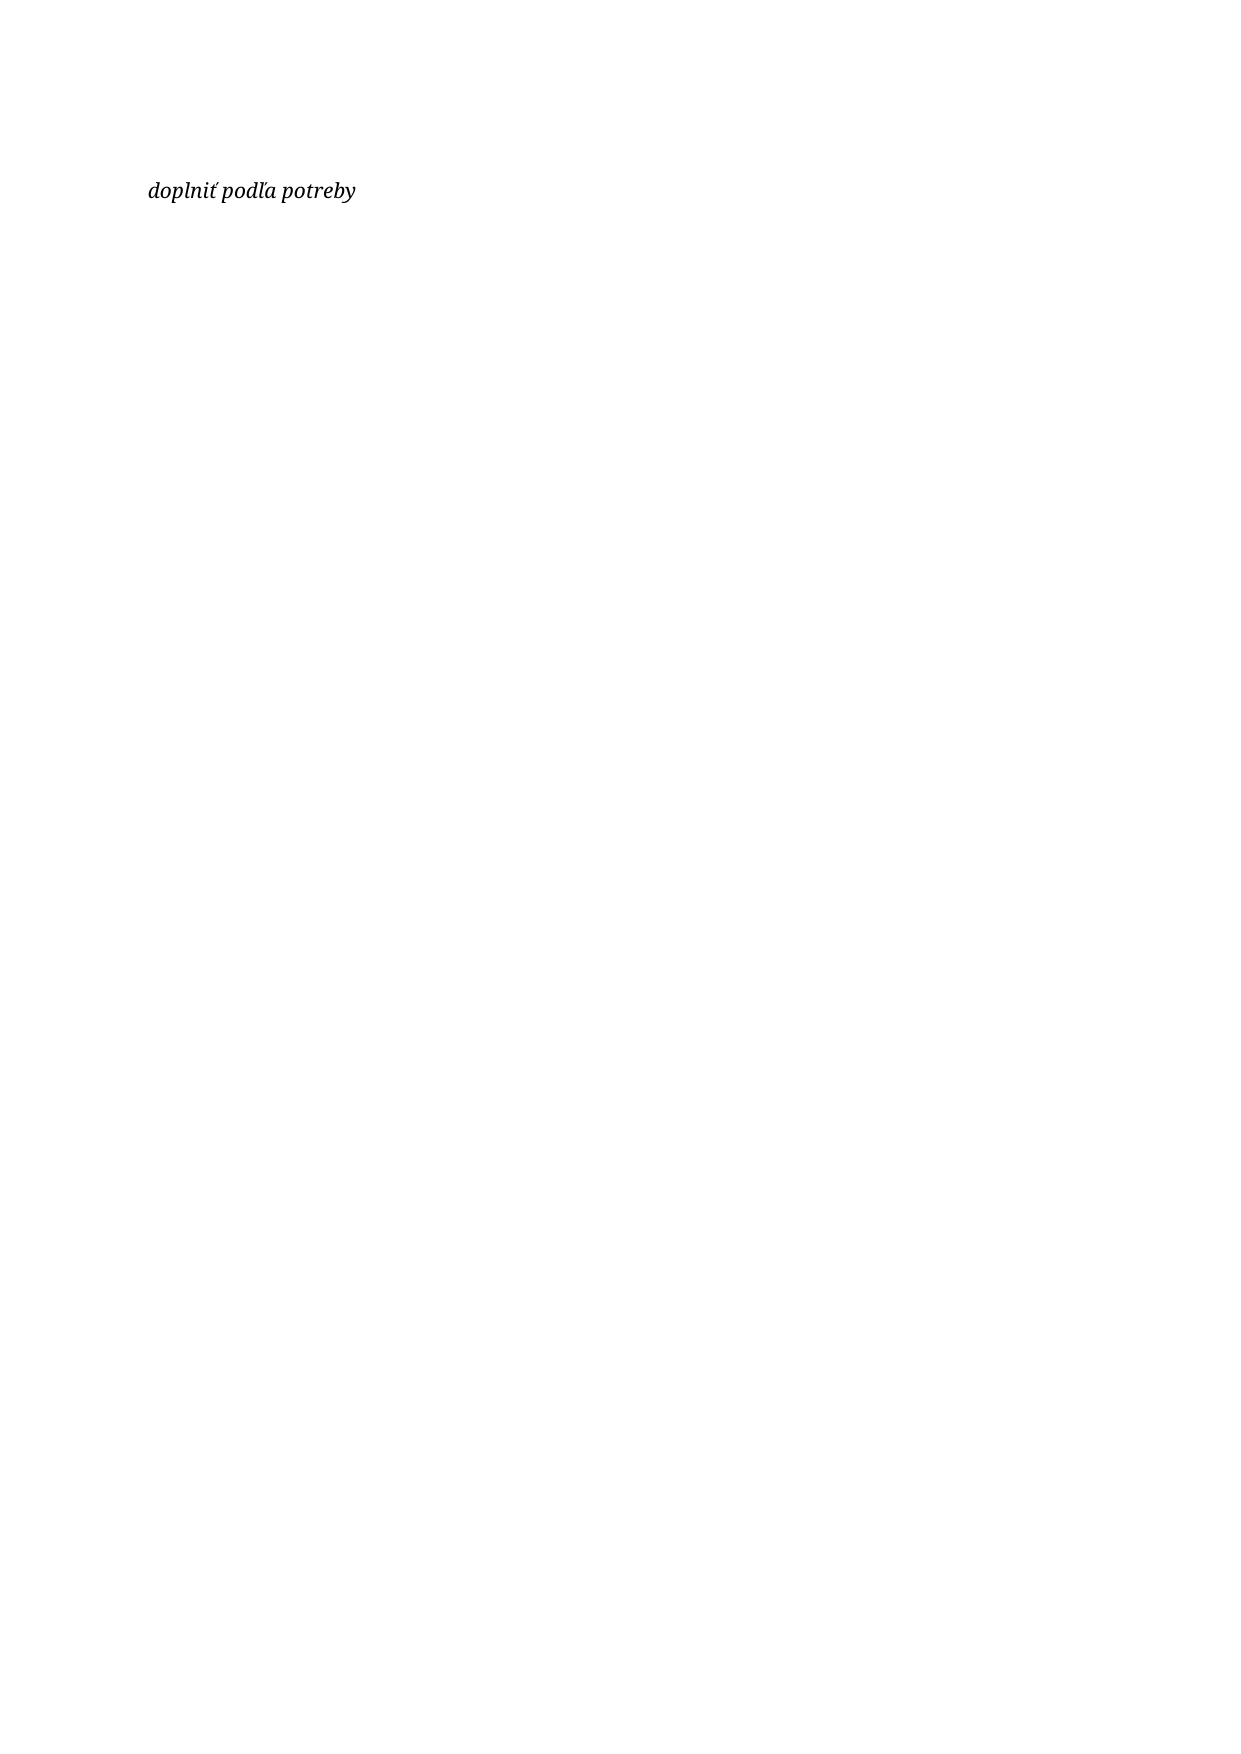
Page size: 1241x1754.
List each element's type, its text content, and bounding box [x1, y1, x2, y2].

text doplniť podľa potreby [148, 176, 1093, 204]
